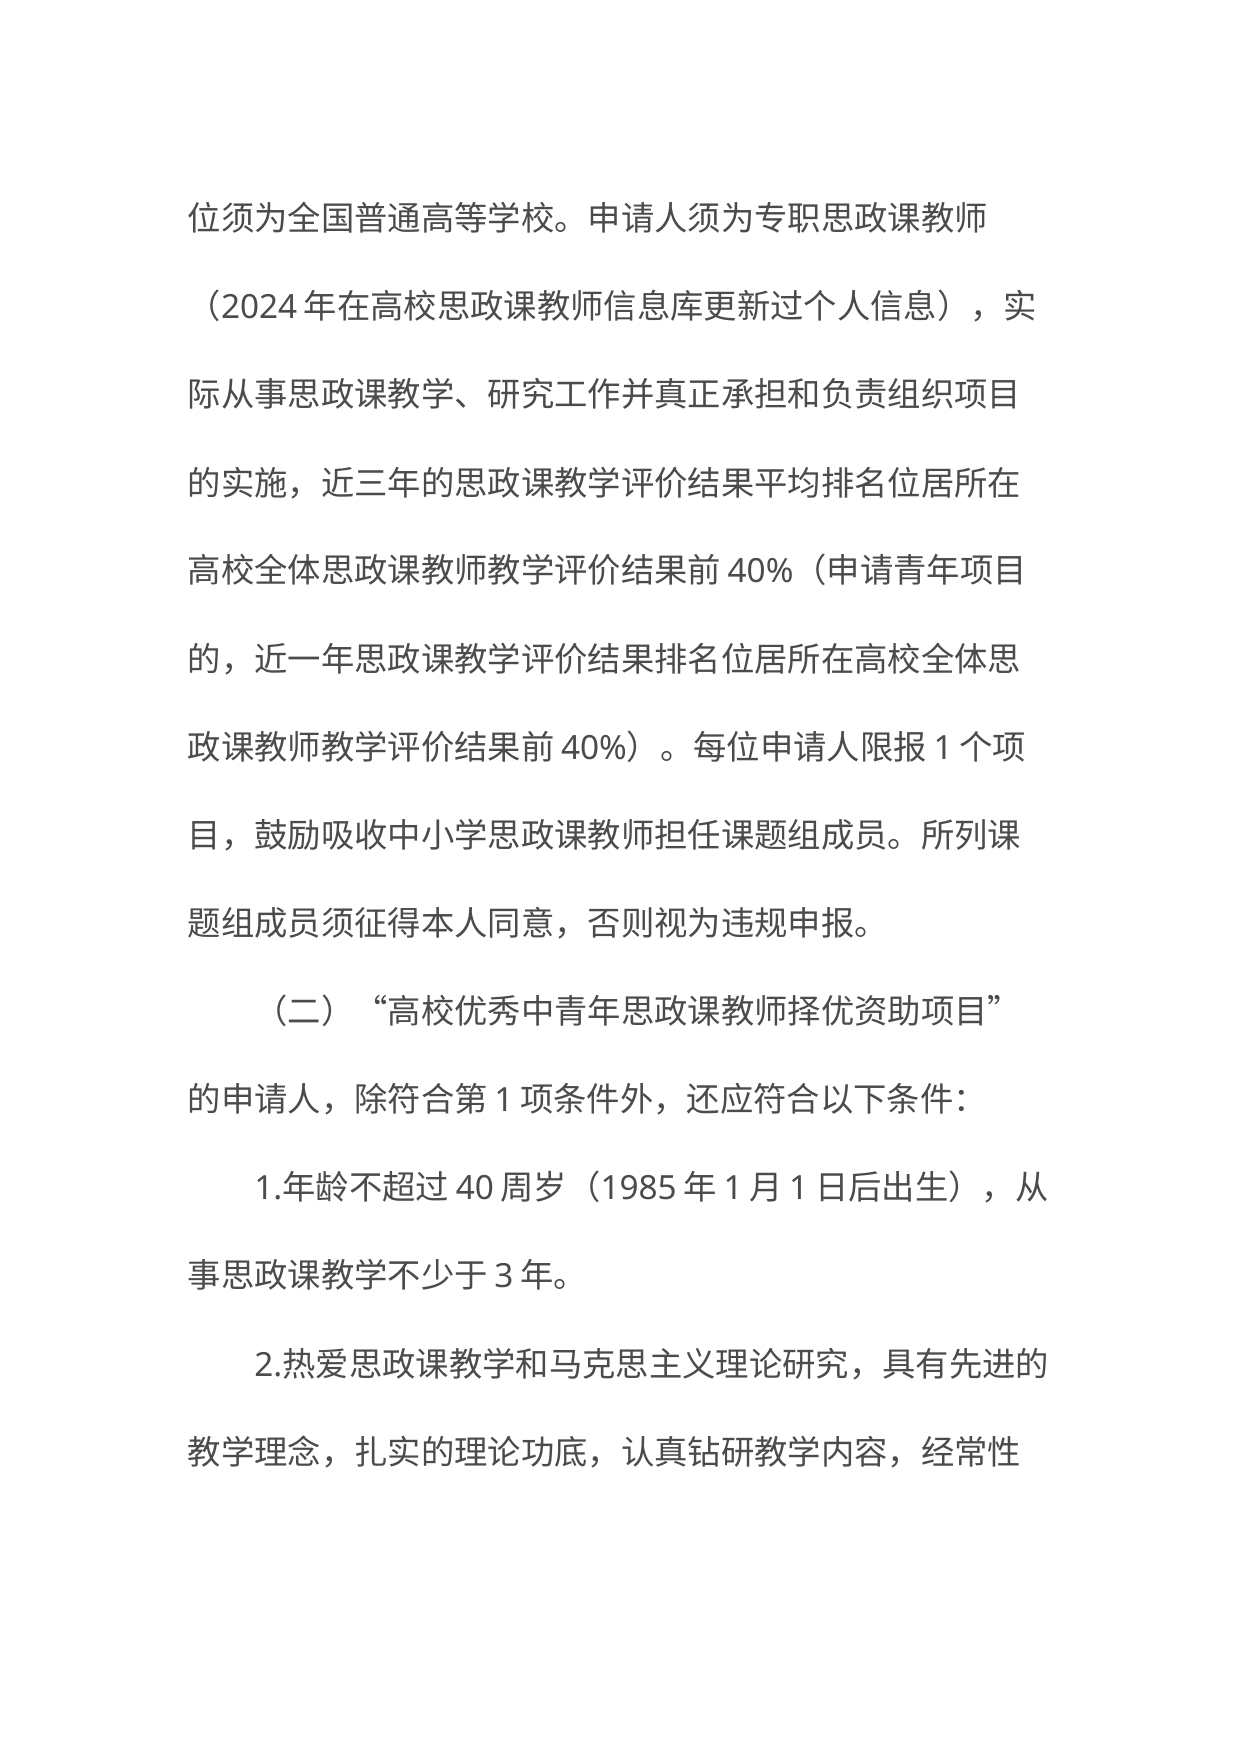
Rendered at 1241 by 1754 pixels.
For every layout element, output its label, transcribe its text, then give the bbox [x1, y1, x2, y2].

text （二）“高校优秀中青年思政课教师择优资助项目”的申请人，除符合第1项条件外，还应符合以下条件： [187, 965, 1053, 1141]
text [187, 1318, 1053, 1494]
text 1.年龄不超过40周岁（1985年1月1日后出生），从事思政课教学不少于3年。 [187, 1141, 1053, 1318]
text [187, 172, 1053, 965]
